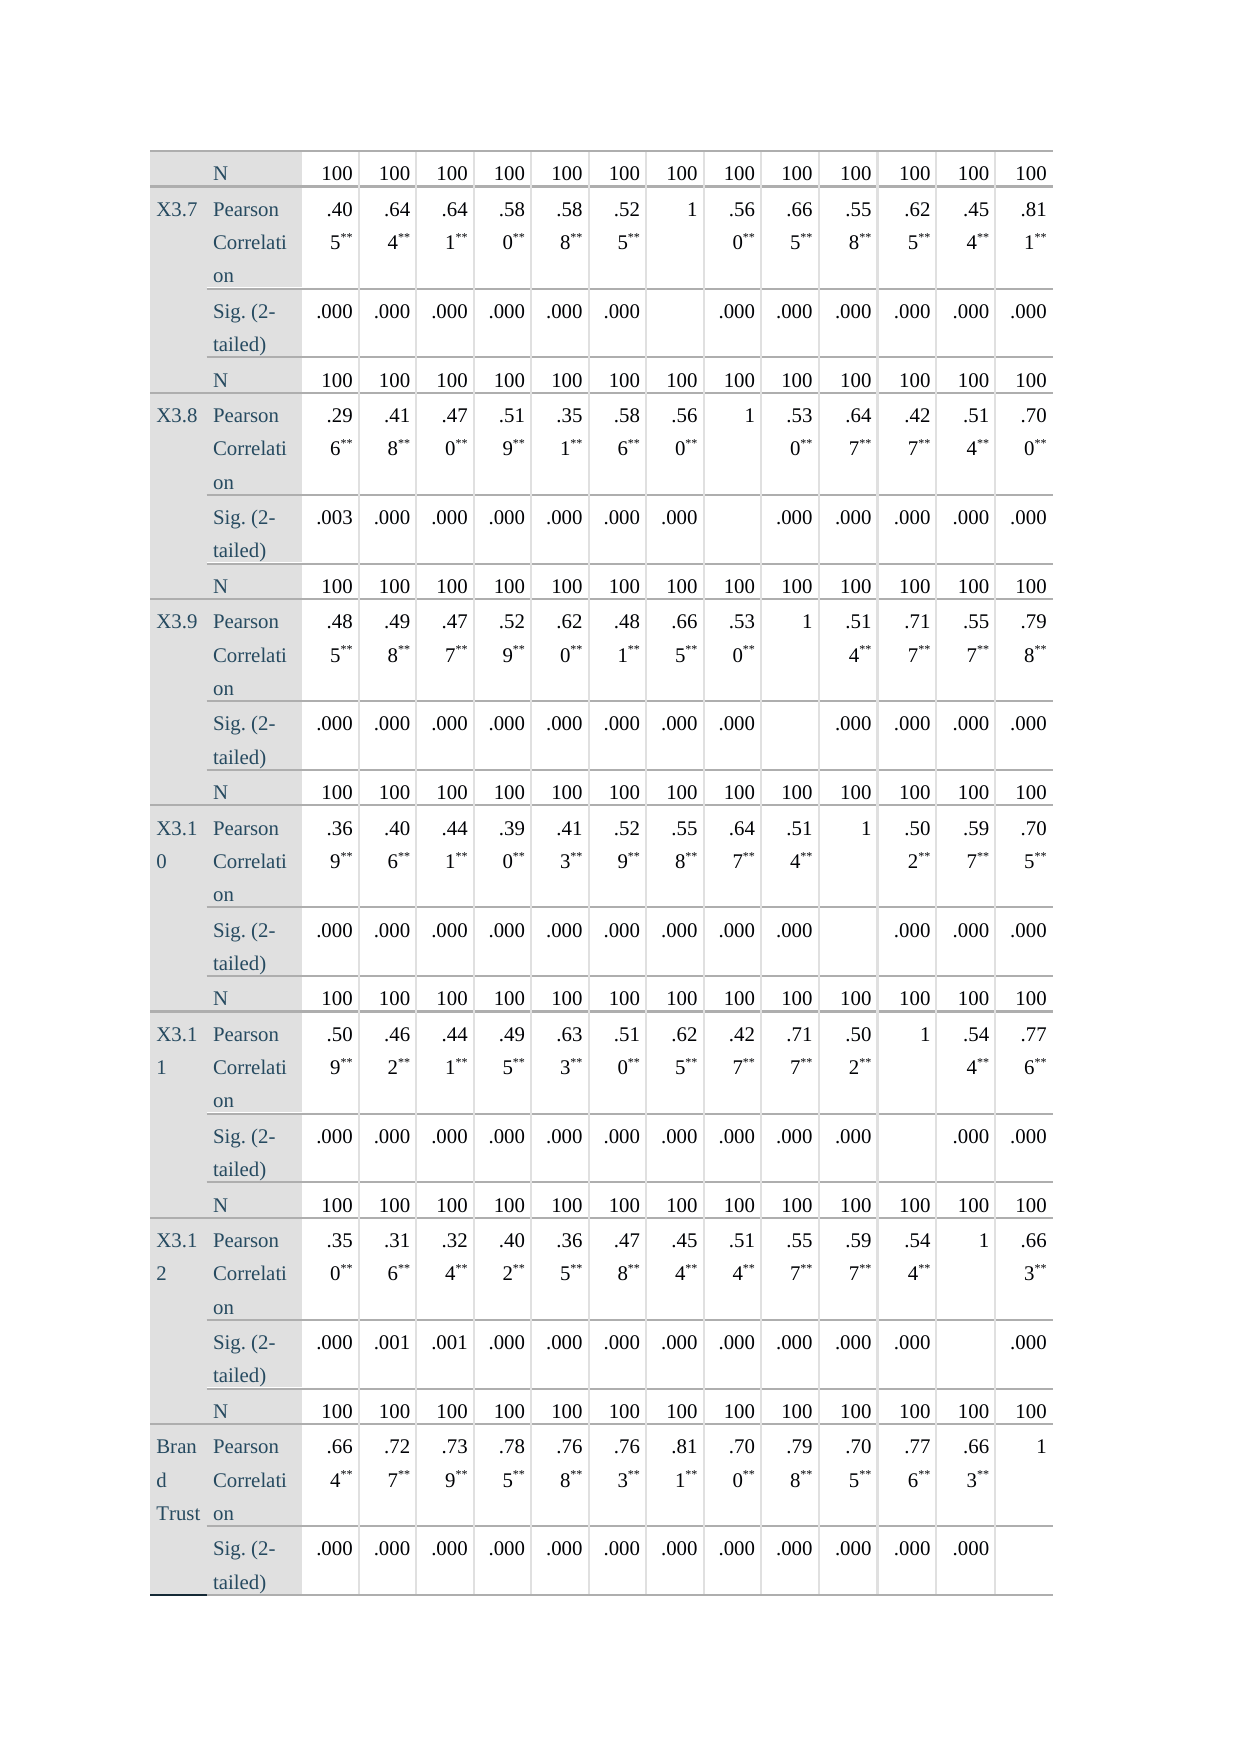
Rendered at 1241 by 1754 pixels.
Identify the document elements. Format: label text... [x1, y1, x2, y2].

table_cell .000 [647, 1321, 703, 1387]
table_cell X3.11 [150, 1013, 207, 1217]
table_cell .000 [705, 702, 760, 769]
table_cell 100 [996, 1183, 1052, 1217]
table_cell .000 [996, 290, 1052, 356]
table_cell 100 [302, 565, 358, 598]
table_cell N [207, 1390, 302, 1423]
table_cell .557** [937, 600, 994, 700]
table_cell .000 [475, 290, 530, 356]
table_cell .597** [820, 1219, 876, 1319]
table_cell Pearson Correlation [207, 394, 302, 494]
table_cell .530** [762, 394, 818, 494]
table_cell .000 [762, 1115, 818, 1181]
table_cell .529** [475, 600, 530, 700]
table_cell .519** [475, 394, 530, 494]
table_cell 100 [532, 152, 588, 185]
table_cell 100 [762, 771, 818, 804]
table_cell .000 [762, 290, 818, 356]
table_cell Pearson Correlation [207, 600, 302, 700]
table_cell .498** [360, 600, 415, 700]
table_cell 100 [879, 152, 935, 185]
table_cell 100 [302, 1390, 358, 1423]
table_cell .000 [532, 1321, 588, 1387]
table_cell .700** [705, 1425, 760, 1525]
table_cell .000 [360, 496, 415, 562]
table_cell .000 [360, 290, 415, 356]
table_cell 100 [647, 977, 703, 1010]
table_cell 100 [417, 771, 473, 804]
table_cell .000 [705, 1527, 760, 1594]
table_cell .811** [996, 188, 1052, 287]
table_cell 100 [532, 977, 588, 1010]
table_cell 100 [590, 771, 645, 804]
table_cell 100 [820, 1390, 876, 1423]
table_cell 100 [475, 771, 530, 804]
table_cell .000 [996, 496, 1052, 562]
table_cell 100 [417, 1183, 473, 1217]
table_cell 100 [360, 1390, 415, 1423]
table_cell .000 [820, 290, 876, 356]
table_cell .664** [302, 1425, 358, 1525]
table_cell N [207, 977, 302, 1010]
table_cell 100 [705, 771, 760, 804]
table_cell .470** [417, 394, 473, 494]
table_cell .588** [532, 188, 588, 287]
table_cell 100 [647, 358, 703, 392]
table_cell .350** [302, 1219, 358, 1319]
table_cell .000 [820, 1115, 876, 1181]
table_cell [647, 290, 703, 356]
table_cell 100 [417, 565, 473, 598]
table_cell .625** [647, 1013, 703, 1112]
table_cell Pearson Correlation [207, 1013, 302, 1112]
table_cell 1 [879, 1013, 935, 1112]
table_cell 100 [762, 358, 818, 392]
table_cell 100 [532, 358, 588, 392]
table_cell 100 [996, 358, 1052, 392]
table_cell Sig. (2-tailed) [207, 1115, 302, 1181]
table_cell .727** [360, 1425, 415, 1525]
table_cell .000 [820, 1321, 876, 1387]
table_cell .514** [705, 1219, 760, 1319]
table_cell 100 [996, 152, 1052, 185]
table_cell .514** [820, 600, 876, 700]
table_cell .768** [532, 1425, 588, 1525]
table_cell .544** [937, 1013, 994, 1112]
table_cell .776** [996, 1013, 1052, 1112]
table_cell 100 [590, 1390, 645, 1423]
table_cell .000 [417, 908, 473, 975]
table_cell X3.7 [150, 188, 207, 392]
table_cell X3.9 [150, 600, 207, 804]
table_cell 100 [475, 358, 530, 392]
table_cell .000 [879, 1321, 935, 1387]
table_cell .000 [475, 1321, 530, 1387]
table_cell .418** [360, 394, 415, 494]
table_cell .560** [647, 394, 703, 494]
table_cell 100 [417, 358, 473, 392]
table_cell .641** [417, 188, 473, 287]
table_cell .365** [532, 1219, 588, 1319]
table_cell 100 [996, 1390, 1052, 1423]
table_cell 100 [820, 565, 876, 598]
table_cell .000 [302, 1527, 358, 1594]
table_cell .502** [820, 1013, 876, 1112]
table_cell .000 [475, 702, 530, 769]
table_cell .441** [417, 1013, 473, 1112]
table_cell .811** [647, 1425, 703, 1525]
table_cell 100 [879, 1390, 935, 1423]
table_cell 100 [647, 565, 703, 598]
table_cell 100 [820, 152, 876, 185]
table_cell 100 [705, 152, 760, 185]
table_cell Sig. (2-tailed) [207, 1527, 302, 1594]
table_cell .000 [879, 1527, 935, 1594]
table_cell N [207, 152, 302, 185]
table_cell .763** [590, 1425, 645, 1525]
table_cell 1 [820, 806, 876, 906]
table_cell .000 [532, 496, 588, 562]
table_cell .324** [417, 1219, 473, 1319]
table_cell 100 [820, 977, 876, 1010]
table_cell 100 [302, 152, 358, 185]
table_cell .000 [302, 1321, 358, 1387]
table_cell 100 [302, 358, 358, 392]
table_cell .000 [705, 1115, 760, 1181]
table_cell Sig. (2-tailed) [207, 496, 302, 562]
table_cell .001 [417, 1321, 473, 1387]
table_cell [879, 1115, 935, 1181]
table_cell .000 [360, 1527, 415, 1594]
table_cell .544** [879, 1219, 935, 1319]
table_cell .597** [937, 806, 994, 906]
table_cell 100 [590, 152, 645, 185]
table_cell .705** [820, 1425, 876, 1525]
table_cell .454** [647, 1219, 703, 1319]
table_cell 100 [937, 152, 994, 185]
table_cell .000 [475, 1115, 530, 1181]
table_cell 100 [937, 771, 994, 804]
table_cell .000 [647, 702, 703, 769]
table_cell 100 [762, 1390, 818, 1423]
table_cell .000 [590, 908, 645, 975]
table_cell .525** [590, 188, 645, 287]
table_cell .000 [705, 290, 760, 356]
table_cell .485** [302, 600, 358, 700]
table_cell 100 [996, 565, 1052, 598]
table_cell .717** [879, 600, 935, 700]
table_cell 100 [360, 1183, 415, 1217]
table_cell .495** [475, 1013, 530, 1112]
table_cell N [207, 358, 302, 392]
table_cell .000 [475, 496, 530, 562]
table_cell .510** [590, 1013, 645, 1112]
table_cell .633** [532, 1013, 588, 1112]
table_cell 100 [820, 771, 876, 804]
table_cell Sig. (2-tailed) [207, 702, 302, 769]
table_cell 100 [820, 1183, 876, 1217]
table_cell 100 [475, 977, 530, 1010]
table_cell .000 [302, 908, 358, 975]
table_cell .000 [590, 702, 645, 769]
table_cell .000 [302, 290, 358, 356]
table_cell 100 [590, 977, 645, 1010]
table_cell 100 [647, 771, 703, 804]
table_cell .296** [302, 394, 358, 494]
table_cell .530** [705, 600, 760, 700]
table_cell .000 [360, 702, 415, 769]
table_cell N [207, 565, 302, 598]
table_cell 100 [937, 358, 994, 392]
table_cell 100 [360, 358, 415, 392]
table_cell [820, 908, 876, 975]
table_cell Pearson Correlation [207, 806, 302, 906]
table_cell 100 [532, 771, 588, 804]
table_cell .700** [996, 394, 1052, 494]
table_cell .000 [937, 496, 994, 562]
table_cell 100 [302, 977, 358, 1010]
table_cell 100 [417, 977, 473, 1010]
table_cell 100 [937, 1183, 994, 1217]
table_cell .000 [937, 1115, 994, 1181]
table_cell 100 [647, 152, 703, 185]
table_cell .000 [532, 1527, 588, 1594]
table_cell 1 [937, 1219, 994, 1319]
table_cell 100 [475, 152, 530, 185]
table_cell 100 [532, 565, 588, 598]
table_cell 100 [937, 565, 994, 598]
table_cell .390** [475, 806, 530, 906]
table_cell 100 [532, 1183, 588, 1217]
table_cell 100 [996, 771, 1052, 804]
table_cell 100 [762, 152, 818, 185]
table_cell .000 [647, 1115, 703, 1181]
table_cell Sig. (2-tailed) [207, 1321, 302, 1387]
table_cell .000 [590, 1321, 645, 1387]
table_cell .000 [302, 702, 358, 769]
table_cell .000 [417, 702, 473, 769]
table_cell .000 [820, 1527, 876, 1594]
table_cell 1 [705, 394, 760, 494]
table_cell .477** [417, 600, 473, 700]
table_cell .000 [360, 908, 415, 975]
table_cell .647** [820, 394, 876, 494]
table_cell .000 [417, 1527, 473, 1594]
table_cell .717** [762, 1013, 818, 1112]
table_cell .647** [705, 806, 760, 906]
table_cell .665** [762, 188, 818, 287]
table_cell [705, 496, 760, 562]
table_cell .000 [647, 1527, 703, 1594]
table_cell .000 [590, 1527, 645, 1594]
table_cell 100 [762, 1183, 818, 1217]
table_cell .000 [532, 290, 588, 356]
table_cell 100 [705, 1390, 760, 1423]
table_cell X3.10 [150, 806, 207, 1010]
table_cell 100 [647, 1390, 703, 1423]
table_cell 100 [705, 565, 760, 598]
table_cell 100 [762, 977, 818, 1010]
table_cell 1 [996, 1425, 1052, 1525]
table_cell 100 [937, 1390, 994, 1423]
table_cell .000 [820, 496, 876, 562]
table_cell 100 [590, 565, 645, 598]
table_cell .000 [360, 1115, 415, 1181]
table_cell 100 [937, 977, 994, 1010]
table_cell .000 [879, 496, 935, 562]
table_cell .502** [879, 806, 935, 906]
table_cell .405** [302, 188, 358, 287]
table_cell 100 [762, 565, 818, 598]
table_cell .514** [937, 394, 994, 494]
table_cell [996, 1527, 1052, 1594]
table_cell .000 [820, 702, 876, 769]
table_cell .663** [937, 1425, 994, 1525]
table_cell [762, 702, 818, 769]
table_cell .481** [590, 600, 645, 700]
table_cell 100 [532, 1390, 588, 1423]
table_cell .000 [417, 290, 473, 356]
table_cell .402** [475, 1219, 530, 1319]
table_cell 100 [360, 565, 415, 598]
table_cell .001 [360, 1321, 415, 1387]
table_cell 100 [475, 565, 530, 598]
table_cell .369** [302, 806, 358, 906]
table_cell Pearson Correlation [207, 1425, 302, 1525]
table_cell 100 [417, 1390, 473, 1423]
table_cell 1 [647, 188, 703, 287]
table_cell .739** [417, 1425, 473, 1525]
table_cell .000 [996, 1115, 1052, 1181]
table_cell 100 [590, 358, 645, 392]
table_cell .663** [996, 1219, 1052, 1319]
table_cell 100 [302, 771, 358, 804]
table_cell .000 [937, 908, 994, 975]
table_cell .000 [302, 1115, 358, 1181]
table_cell .000 [475, 1527, 530, 1594]
table_cell N [207, 771, 302, 804]
table_cell .003 [302, 496, 358, 562]
table_cell Pearson Correlation [207, 188, 302, 287]
table_cell 100 [705, 1183, 760, 1217]
table_cell N [207, 1183, 302, 1217]
table_cell 100 [360, 152, 415, 185]
table_cell .529** [590, 806, 645, 906]
table_cell .580** [475, 188, 530, 287]
table_cell .000 [996, 908, 1052, 975]
table_cell .000 [532, 1115, 588, 1181]
table_cell 100 [879, 358, 935, 392]
table_cell .000 [937, 1527, 994, 1594]
table_cell 100 [879, 1183, 935, 1217]
table_cell 100 [705, 358, 760, 392]
table_cell .000 [762, 1527, 818, 1594]
table_cell 100 [879, 771, 935, 804]
table_cell .558** [820, 188, 876, 287]
table_cell .586** [590, 394, 645, 494]
table_cell .478** [590, 1219, 645, 1319]
table_cell 1 [762, 600, 818, 700]
table_cell .557** [762, 1219, 818, 1319]
table_cell .000 [590, 1115, 645, 1181]
table_cell X3.8 [150, 394, 207, 598]
table_cell .000 [590, 290, 645, 356]
table_cell 100 [475, 1390, 530, 1423]
table_cell .427** [705, 1013, 760, 1112]
table_cell .776** [879, 1425, 935, 1525]
table_cell .000 [937, 702, 994, 769]
table_cell [937, 1321, 994, 1387]
table_cell 100 [302, 1183, 358, 1217]
table_cell .000 [705, 908, 760, 975]
table_cell .798** [762, 1425, 818, 1525]
table_cell .000 [705, 1321, 760, 1387]
table_cell .427** [879, 394, 935, 494]
table_cell 100 [360, 977, 415, 1010]
table_cell 100 [475, 1183, 530, 1217]
table_cell .644** [360, 188, 415, 287]
table_cell .558** [647, 806, 703, 906]
table_cell 100 [705, 977, 760, 1010]
table_cell X3.12 [150, 1219, 207, 1423]
table_cell .000 [532, 908, 588, 975]
table_cell Brand Trust [150, 1425, 207, 1594]
table_cell .000 [879, 702, 935, 769]
table_cell .560** [705, 188, 760, 287]
table_cell .620** [532, 600, 588, 700]
table_cell .000 [762, 908, 818, 975]
table_cell .000 [417, 496, 473, 562]
table_cell .000 [590, 496, 645, 562]
table_cell .462** [360, 1013, 415, 1112]
table_cell 100 [360, 771, 415, 804]
table_cell 100 [996, 977, 1052, 1010]
table_cell 100 [879, 565, 935, 598]
table_cell .705** [996, 806, 1052, 906]
table_cell .000 [647, 496, 703, 562]
table_cell 100 [647, 1183, 703, 1217]
table_cell .454** [937, 188, 994, 287]
table_cell .000 [532, 702, 588, 769]
table_cell 100 [820, 358, 876, 392]
table_cell .000 [879, 290, 935, 356]
table_cell 100 [417, 152, 473, 185]
table_cell Sig. (2-tailed) [207, 908, 302, 975]
table_cell .000 [475, 908, 530, 975]
table_cell .316** [360, 1219, 415, 1319]
table_cell .785** [475, 1425, 530, 1525]
table_cell .665** [647, 600, 703, 700]
table_cell .000 [762, 496, 818, 562]
table_cell .000 [996, 702, 1052, 769]
table_cell .351** [532, 394, 588, 494]
table_cell .625** [879, 188, 935, 287]
table_cell .000 [937, 290, 994, 356]
table_cell .000 [762, 1321, 818, 1387]
table_cell .413** [532, 806, 588, 906]
table_cell .000 [417, 1115, 473, 1181]
table_cell .441** [417, 806, 473, 906]
table_cell .406** [360, 806, 415, 906]
table_cell Sig. (2-tailed) [207, 290, 302, 356]
table_cell .000 [996, 1321, 1052, 1387]
table_cell .798** [996, 600, 1052, 700]
table_cell .509** [302, 1013, 358, 1112]
table_cell 100 [879, 977, 935, 1010]
table_cell .000 [647, 908, 703, 975]
table_cell .000 [879, 908, 935, 975]
table_cell .514** [762, 806, 818, 906]
table_cell Pearson Correlation [207, 1219, 302, 1319]
table_cell 100 [590, 1183, 645, 1217]
